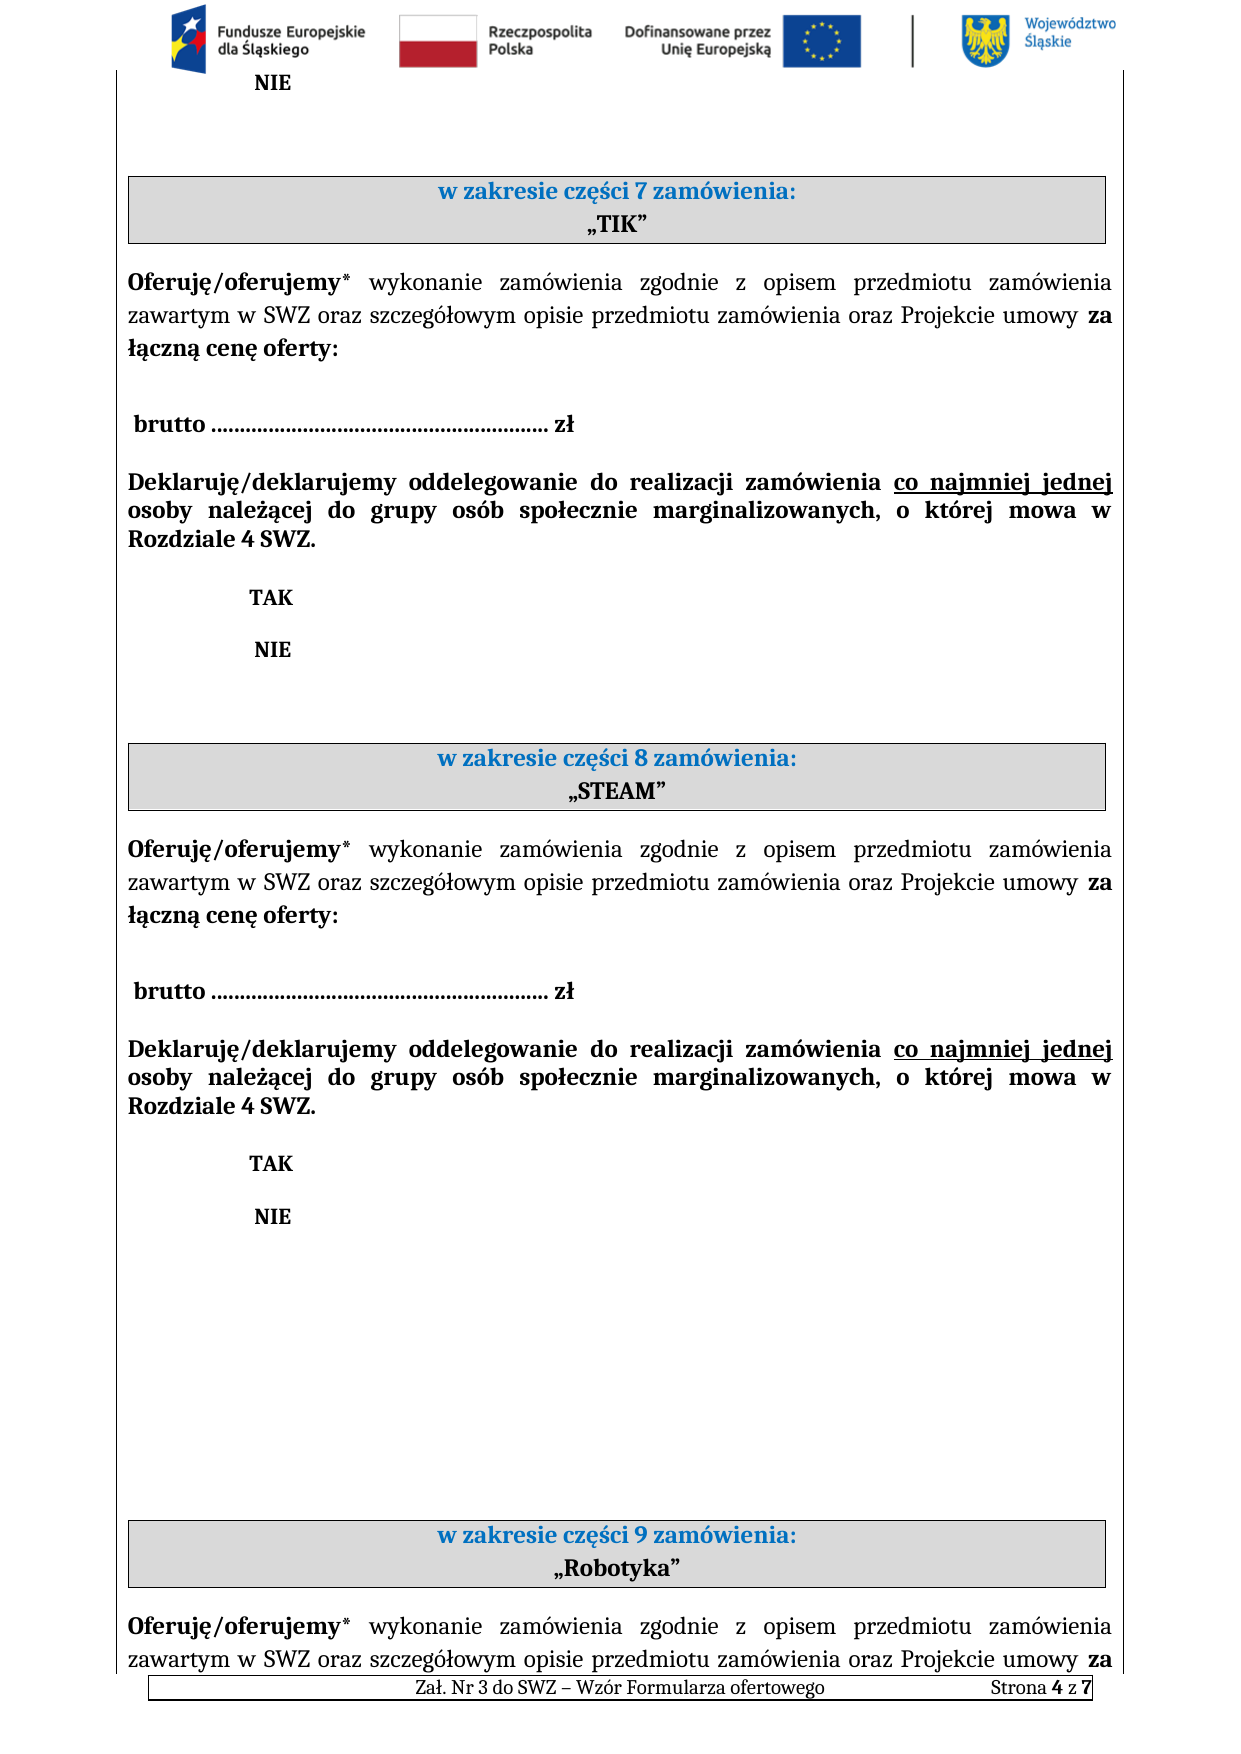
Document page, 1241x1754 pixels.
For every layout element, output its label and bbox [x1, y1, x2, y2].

picture [171, 4, 1116, 70]
table_cell [117, 70, 1123, 1674]
